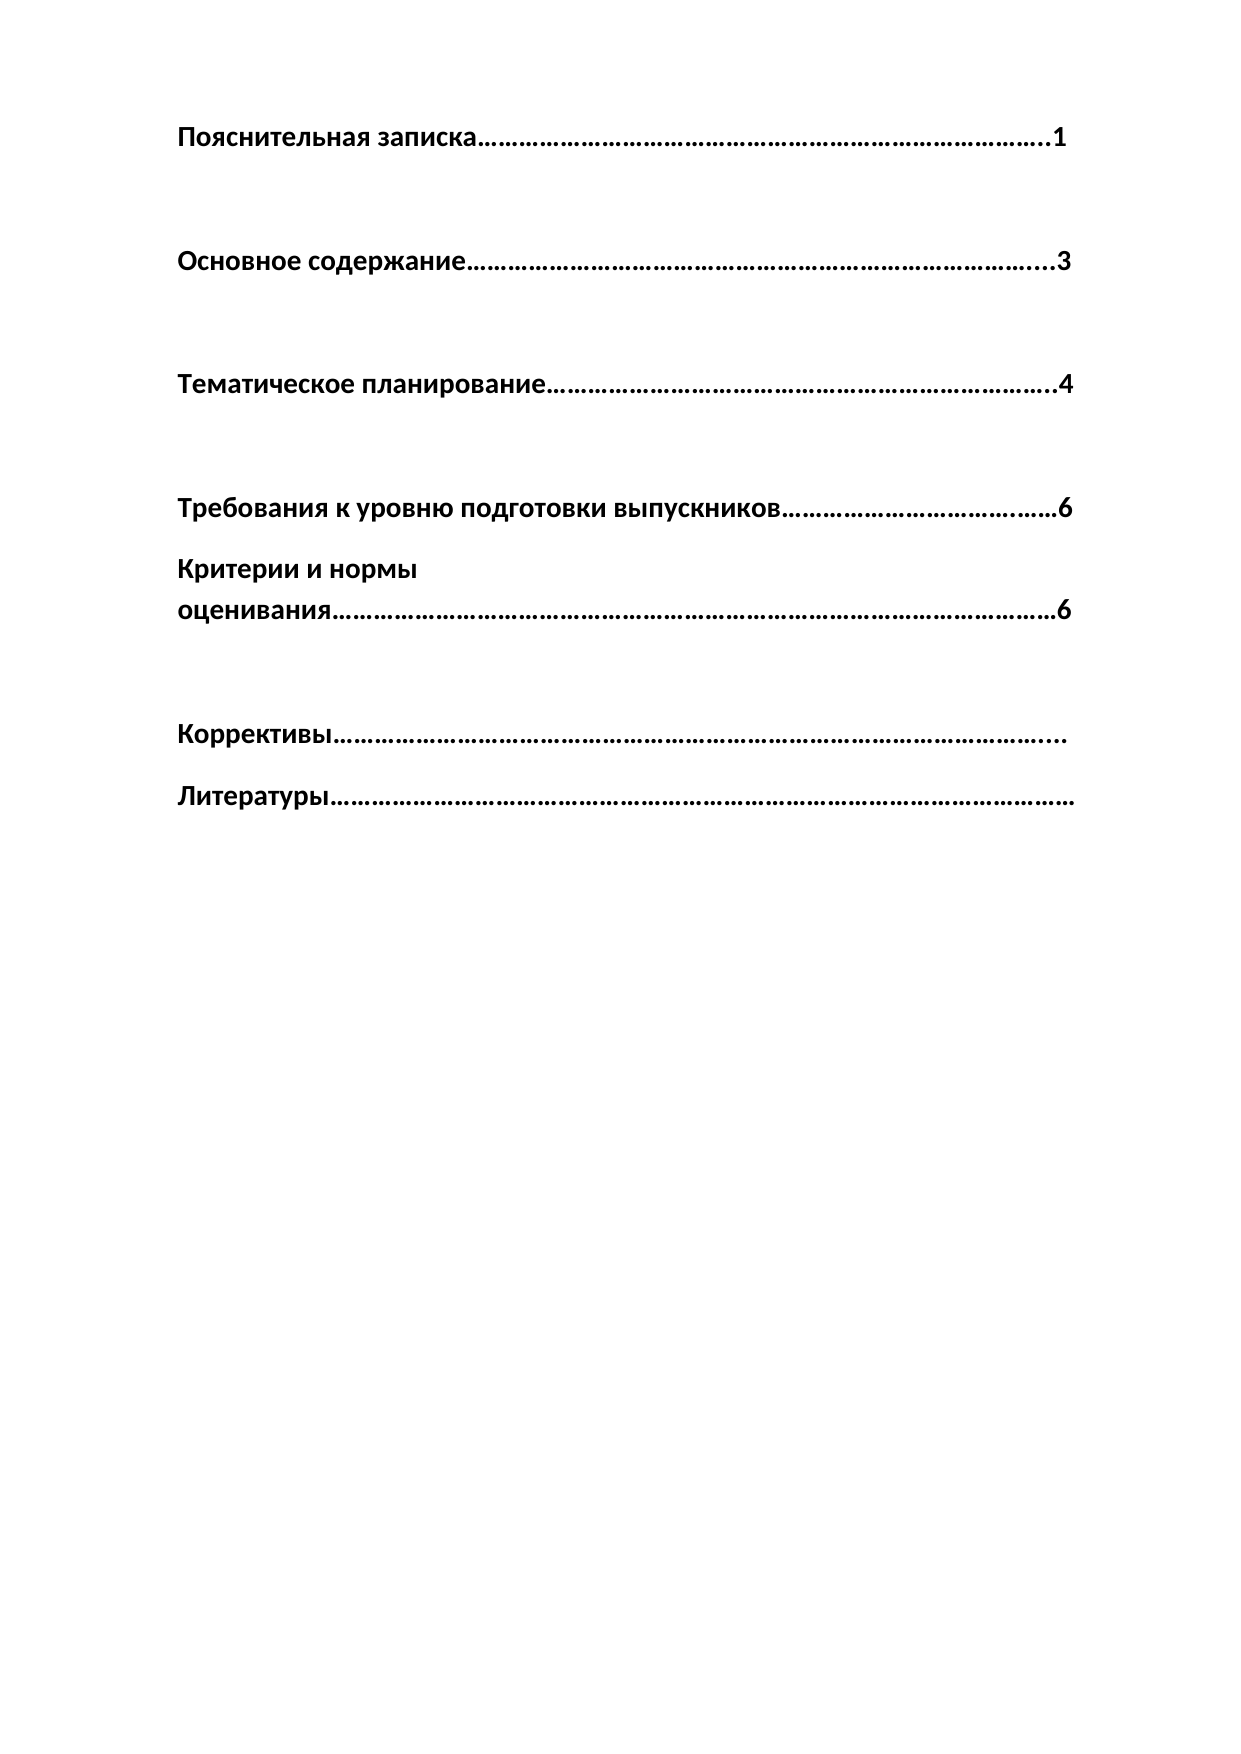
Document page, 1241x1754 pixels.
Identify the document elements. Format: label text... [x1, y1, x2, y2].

text Пояснительная записка………………………………………………………………………..1 [177, 118, 1200, 154]
text Литературы……………………………………………………………………………………………… [177, 777, 1200, 812]
text Требования к уровню подготовки выпускников…………………………….……6 [177, 489, 1200, 524]
text Тематическое планирование………………………………………………………………..4 [177, 365, 1200, 401]
text Критерии и нормы оценивания……………………………………………………………………………………………6 [177, 551, 1200, 627]
text Основное содержание………………………………………………………………………....3 [177, 242, 1200, 277]
text Коррективы………………………………………………………………………………………….... [177, 715, 1200, 751]
